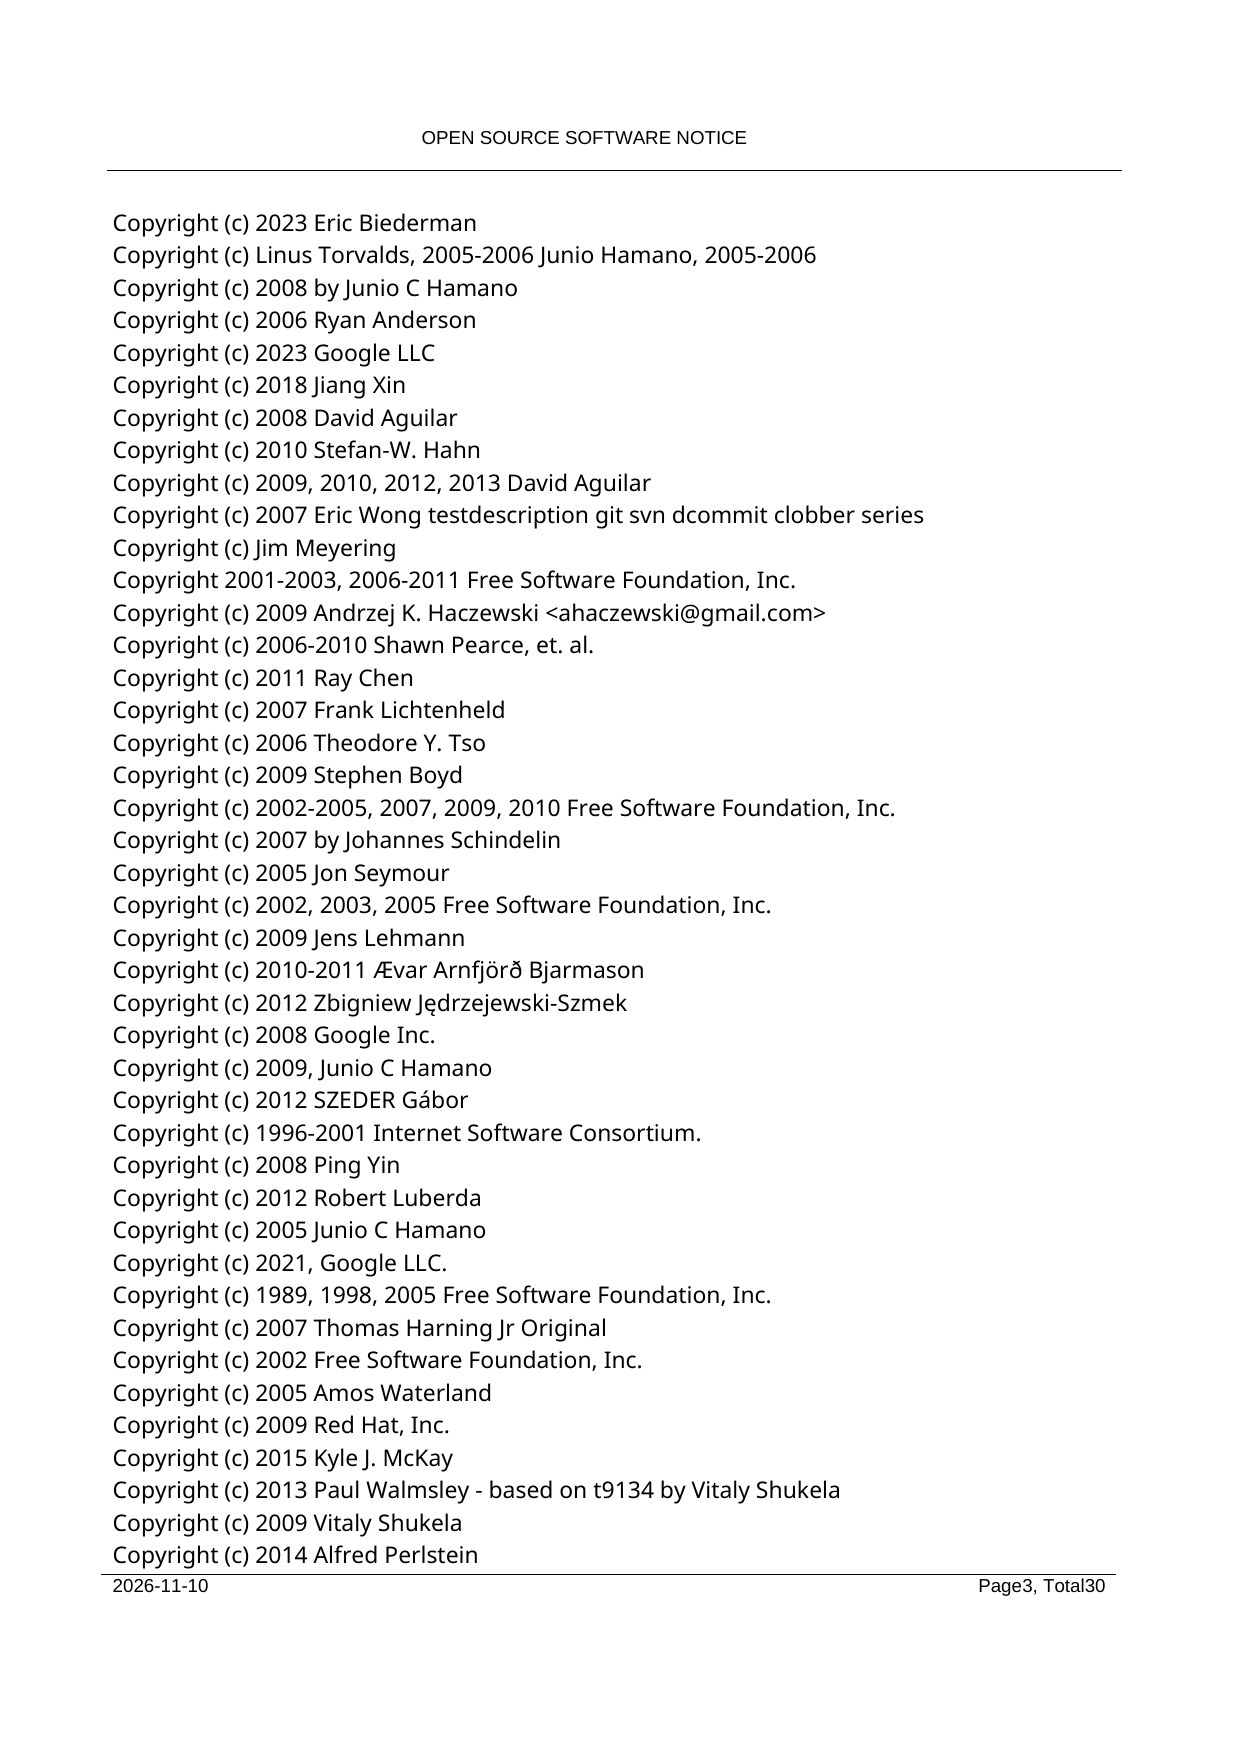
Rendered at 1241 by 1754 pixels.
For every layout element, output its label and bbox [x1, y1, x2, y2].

text [112, 206, 1128, 1571]
